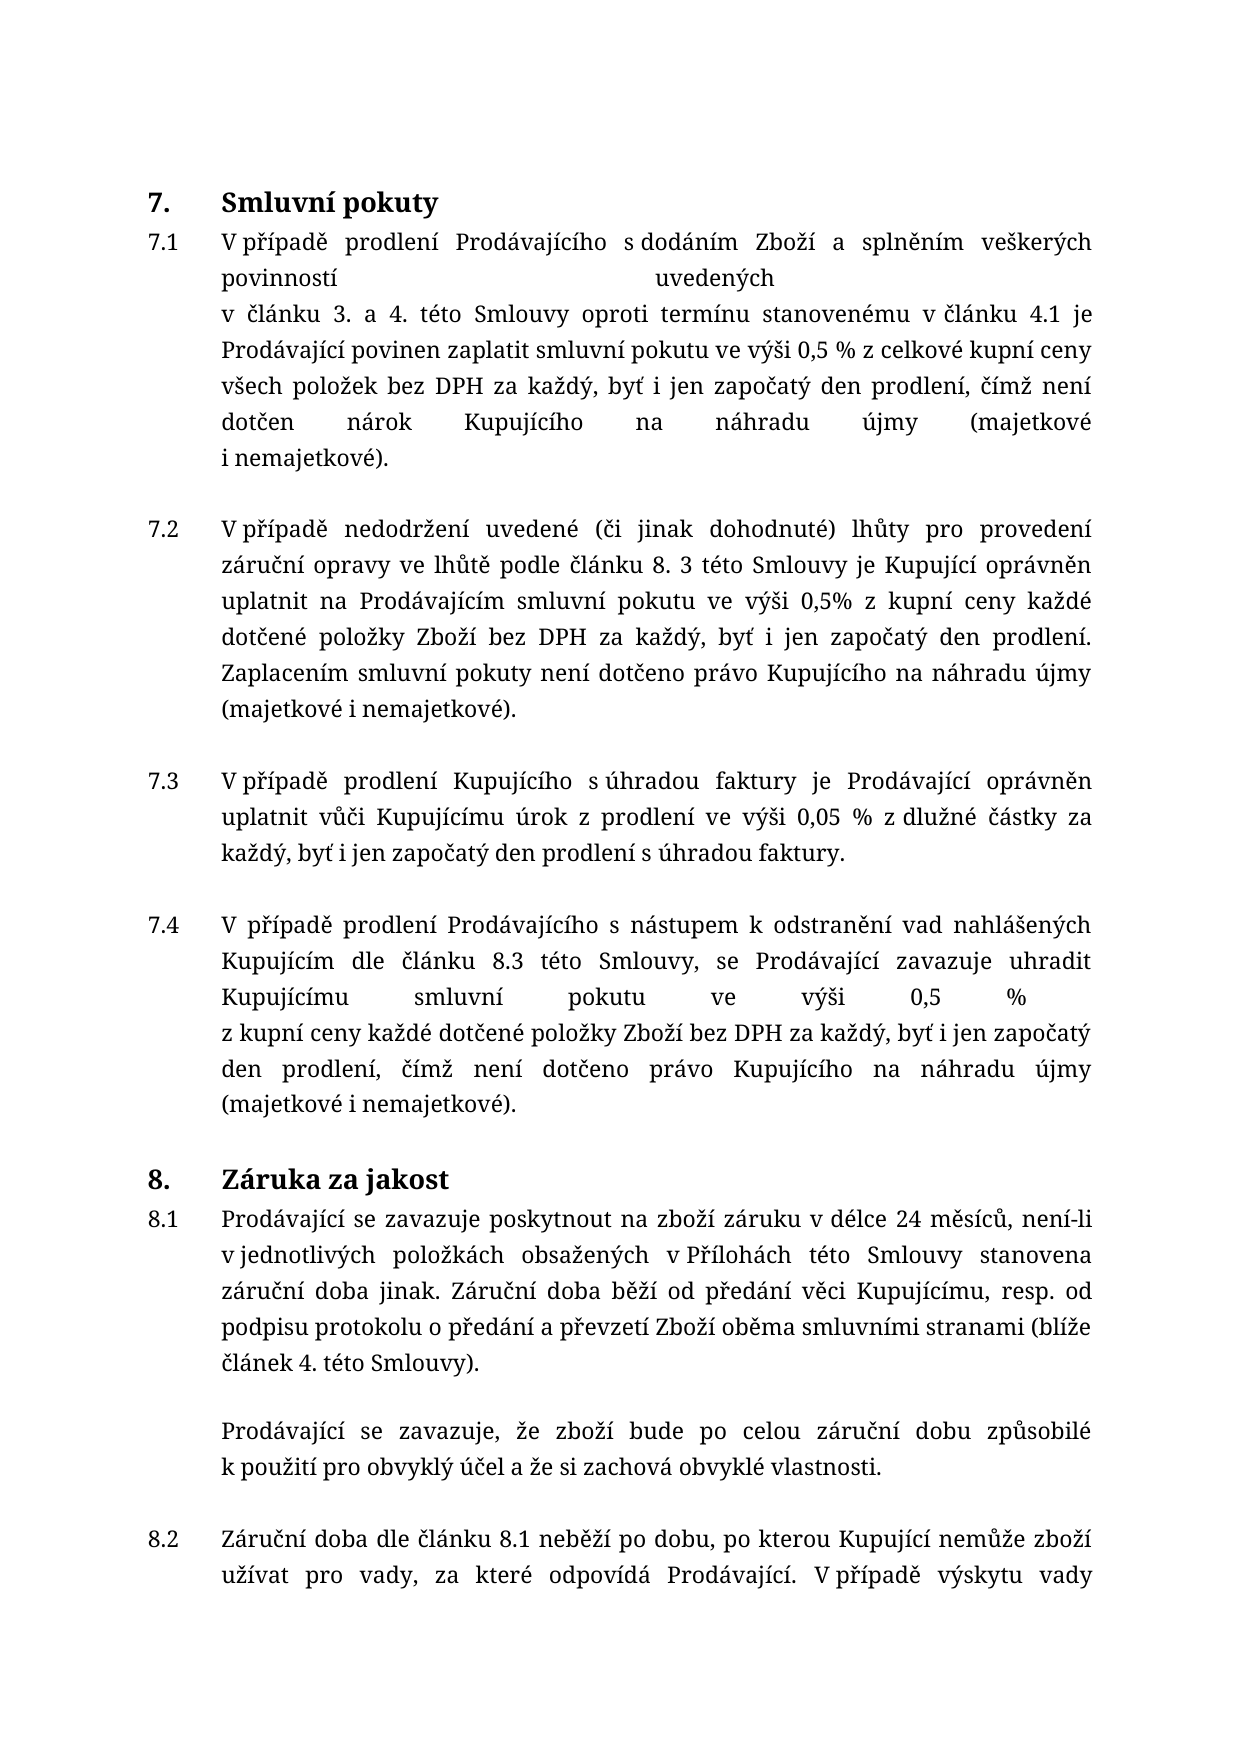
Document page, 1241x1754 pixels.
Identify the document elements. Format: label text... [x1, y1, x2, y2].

text 8. Záruka za jakost [148, 1160, 1093, 1197]
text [148, 1523, 1093, 1590]
text Prodávající se zavazuje, že zboží bude po celou záruční dobu způsobilé k použití pro obvyklý účel a že si zachová obvyklé vlastnosti. [221, 1415, 1093, 1482]
text 7.2 V případě nedodržení uvedené (či jinak dohodnuté) lhůty pro provedení záruční opravy ve lhůtě podle článku 8. 3 této Smlouvy je Kupující oprávněn uplatnit na Prodávajícím smluvní pokutu ve výši 0,5% z kupní ceny každé dotčené položky Zboží bez DPH za každý, byť i jen započatý den prodlení. Zaplacením smluvní pokuty není dotčeno právo Kupujícího na náhradu újmy (majetkové i nemajetkové). [148, 513, 1093, 724]
text 7.1 V případě prodlení Prodávajícího s dodáním Zboží a splněním veškerých povinností uvedených v článku 3. a 4. této Smlouvy oproti termínu stanovenému v článku 4.1 je Prodávající povinen zaplatit smluvní pokutu ve výši 0,5 % z celkové kupní ceny všech položek bez DPH za každý, byť i jen započatý den prodlení, čímž není dotčen nárok Kupujícího na náhradu újmy (majetkové i nemajetkové). [148, 226, 1093, 473]
text 8.1 Prodávající se zavazuje poskytnout na zboží záruku v délce 24 měsíců, není-li v jednotlivých položkách obsažených v Přílohách této Smlouvy stanovena záruční doba jinak. Záruční doba běží od předání věci Kupujícímu, resp. od podpisu protokolu o předání a převzetí Zboží oběma smluvními stranami (blíže článek 4. této Smlouvy). [148, 1203, 1093, 1378]
text 7.3 V případě prodlení Kupujícího s úhradou faktury je Prodávající oprávněn uplatnit vůči Kupujícímu úrok z prodlení ve výši 0,05 % z dlužné částky za každý, byť i jen započatý den prodlení s úhradou faktury. [148, 765, 1093, 868]
text 7.4 V případě prodlení Prodávajícího s nástupem k odstranění vad nahlášených Kupujícím dle článku 8.3 této Smlouvy, se Prodávající zavazuje uhradit Kupujícímu smluvní pokutu ve výši 0,5 % z kupní ceny každé dotčené položky Zboží bez DPH za každý, byť i jen započatý den prodlení, čímž není dotčeno právo Kupujícího na náhradu újmy (majetkové i nemajetkové). [148, 909, 1093, 1120]
text 7. Smluvní pokuty [148, 183, 1093, 220]
